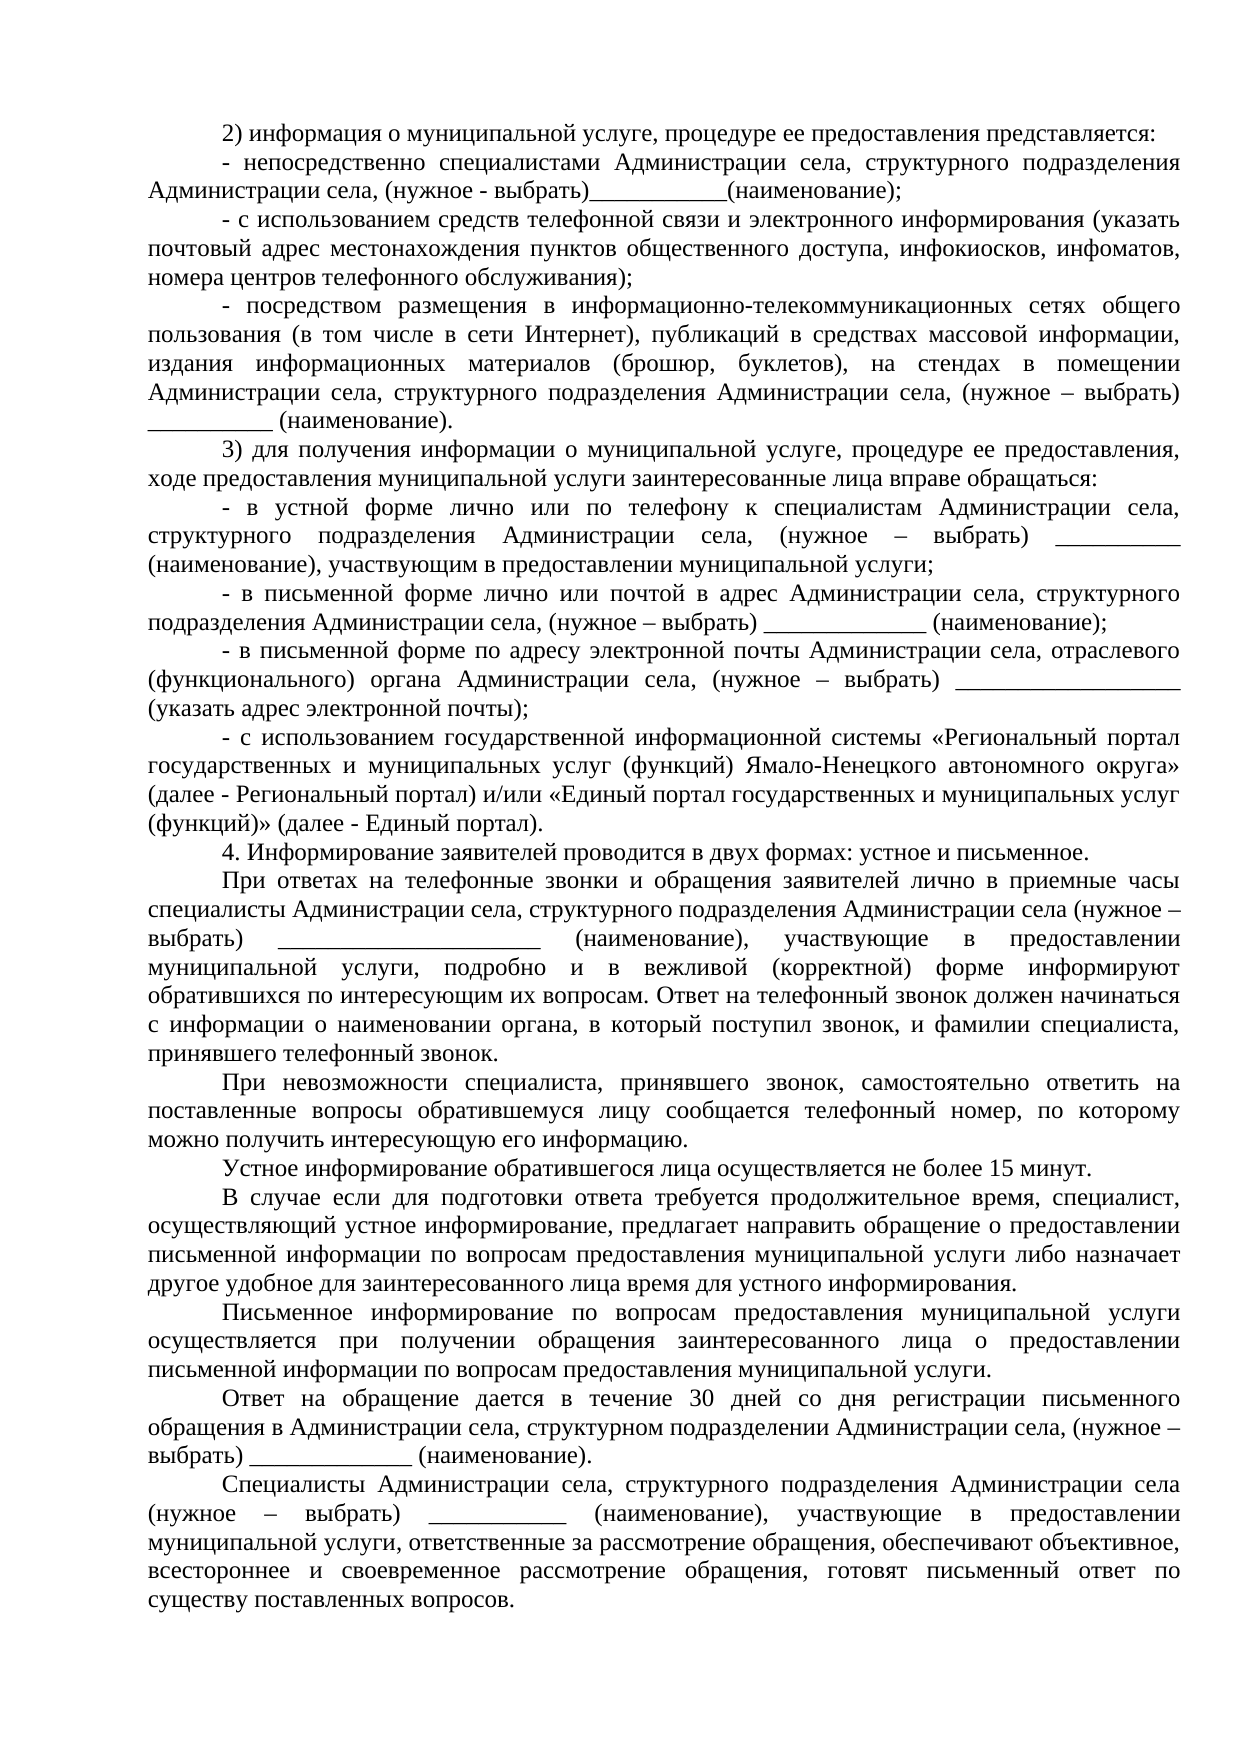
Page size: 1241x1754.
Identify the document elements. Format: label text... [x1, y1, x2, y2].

text - в письменной форме лично или почтой в адрес Администрации села, структурного подразделения Администрации села, (нужное – выбрать) _____________ (наименование); [148, 578, 1181, 636]
text При невозможности специалиста, принявшего звонок, самостоятельно ответить на поставленные вопросы обратившемуся лицу сообщается телефонный номер, по которому можно получить интересующую его информацию. [148, 1067, 1181, 1153]
text При ответах на телефонные звонки и обращения заявителей лично в приемные часы специалисты Администрации села, структурного подразделения Администрации села (нужное – выбрать) _____________________ (наименование), участвующие в предоставлении муниципальной услуги, подробно и в вежливой (корректной) форме информируют обратившихся по интересующим их вопросам. Ответ на телефонный звонок должен начинаться с информации о наименовании органа, в который поступил звонок, и фамилии специалиста, принявшего телефонный звонок. [148, 866, 1181, 1067]
text 4. Информирование заявителей проводится в двух формах: устное и письменное. [148, 837, 1181, 866]
text - с использованием государственной информационной системы «Региональный портал государственных и муниципальных услуг (функций) Ямало-Ненецкого автономного округа» (далее - Региональный портал) и/или «Единый портал государственных и муниципальных услуг (функций)» (далее - Единый портал). [148, 722, 1181, 837]
text Специалисты Администрации села, структурного подразделения Администрации села (нужное – выбрать) ___________ (наименование), участвующие в предоставлении муниципальной услуги, ответственные за рассмотрение обращения, обеспечивают объективное, всестороннее и своевременное рассмотрение обращения, готовят письменный ответ по существу поставленных вопросов. [148, 1469, 1181, 1613]
text - с использованием средств телефонной связи и электронного информирования (указать почтовый адрес местонахождения пунктов общественного доступа, инфокиосков, инфоматов, номера центров телефонного обслуживания); [148, 204, 1181, 291]
text - в письменной форме по адресу электронной почты Администрации села, отраслевого (функционального) органа Администрации села, (нужное – выбрать) __________________ (указать адрес электронной почты); [148, 636, 1181, 722]
text - непосредственно специалистами Администрации села, структурного подразделения Администрации села, (нужное - выбрать)___________(наименование); [148, 147, 1181, 204]
text - посредством размещения в информационно-телекоммуникационных сетях общего пользования (в том числе в сети Интернет), публикаций в средствах массовой информации, издания информационных материалов (брошюр, буклетов), на стендах в помещении Администрации села, структурного подразделения Администрации села, (нужное – выбрать) __________ (наименование). [148, 291, 1181, 434]
text Ответ на обращение дается в течение 30 дней со дня регистрации письменного обращения в Администрации села, структурном подразделении Администрации села, (нужное – выбрать) _____________ (наименование). [148, 1383, 1181, 1469]
text Устное информирование обратившегося лица осуществляется не более 15 минут. [148, 1153, 1181, 1182]
text 2) информация о муниципальной услуге, процедуре ее предоставления представляется: [148, 118, 1181, 147]
text Письменное информирование по вопросам предоставления муниципальной услуги осуществляется при получении обращения заинтересованного лица о предоставлении письменной информации по вопросам предоставления муниципальной услуги. [148, 1297, 1181, 1383]
text - в устной форме лично или по телефону к специалистам Администрации села, структурного подразделения Администрации села, (нужное – выбрать) __________ (наименование), участвующим в предоставлении муниципальной услуги; [148, 492, 1181, 578]
text 3) для получения информации о муниципальной услуге, процедуре ее предоставления, ходе предоставления муниципальной услуги заинтересованные лица вправе обращаться: [148, 434, 1181, 492]
text В случае если для подготовки ответа требуется продолжительное время, специалист, осуществляющий устное информирование, предлагает направить обращение о предоставлении письменной информации по вопросам предоставления муниципальной услуги либо назначает другое удобное для заинтересованного лица время для устного информирования. [148, 1182, 1181, 1297]
